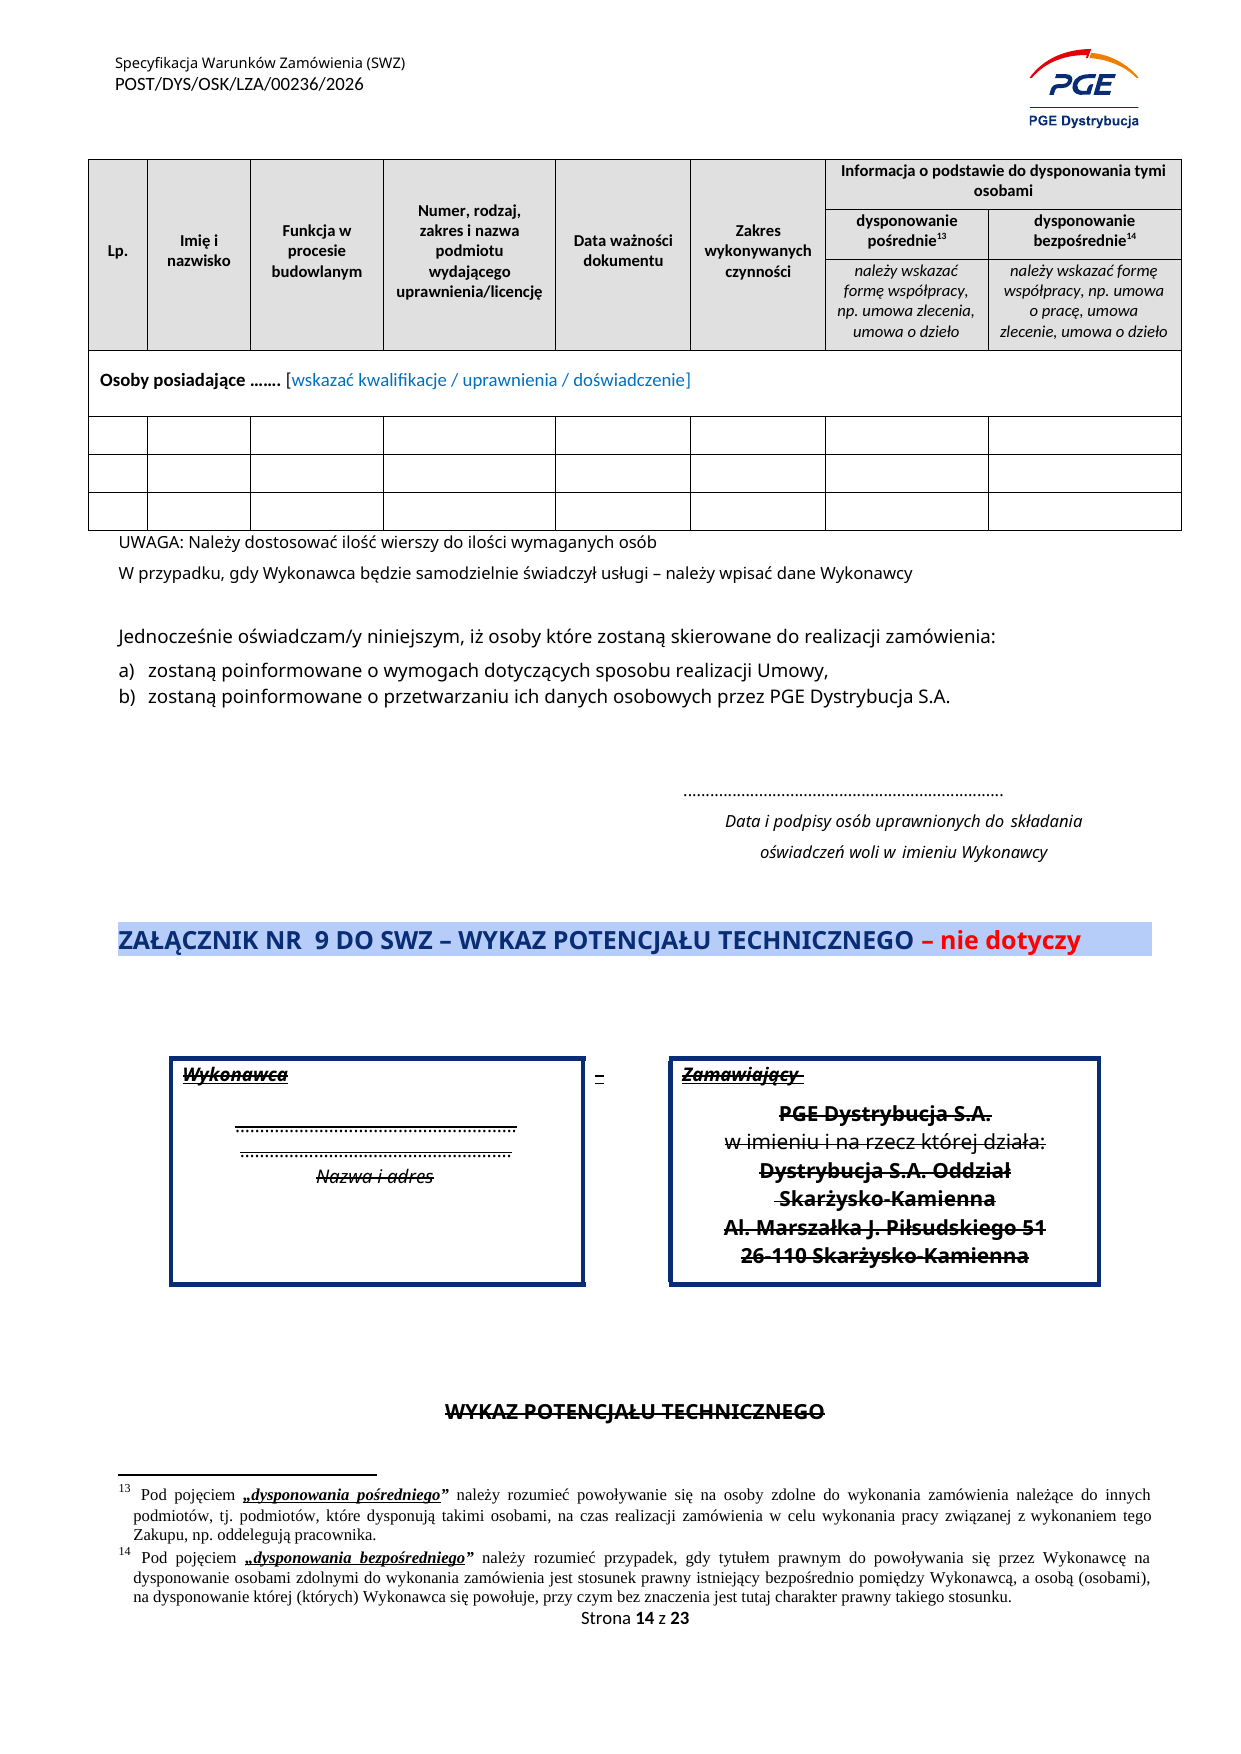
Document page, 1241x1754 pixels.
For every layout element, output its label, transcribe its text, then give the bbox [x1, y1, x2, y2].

text ........................................................................ [103, 776, 1240, 801]
table_cell [384, 493, 555, 529]
table_cell [989, 493, 1181, 529]
list zostaną poinformowane o wymogach dotyczących sposobu realizacji Umowy, [118, 658, 1152, 683]
text WYKAZ POTENCJAŁU TECHNICZNEGO [118, 1397, 1152, 1426]
table_cell [556, 455, 690, 492]
table_header Zakres wykonywanych czynności [691, 160, 825, 350]
table_cell [251, 493, 383, 529]
text W przypadku, gdy Wykonawca będzie samodzielnie świadczył usługi – należy wpisać dane Wykonawcy [118, 562, 1152, 584]
table_cell Osoby posiadające ……. [wskazać kwalifikacje / uprawnienia / doświadczenie] [89, 351, 1181, 416]
table_cell [826, 417, 988, 454]
table_header Imię i nazwisko [148, 160, 250, 350]
table_cell [691, 493, 825, 529]
table_cell [556, 417, 690, 454]
text UWAGA: Należy dostosować ilość wierszy do ilości wymaganych osób [118, 531, 1152, 553]
table_header Lp. [89, 160, 147, 350]
table_cell należy wskazać formę współpracy, np. umowa zlecenia, umowa o dzieło [826, 260, 988, 350]
table_header Numer, rodzaj, zakres i nazwa podmiotu wydającego uprawnienia/licencję [384, 160, 555, 350]
table_cell [148, 417, 250, 454]
list zostaną poinformowane o przetwarzaniu ich danych osobowych przez PGE Dystrybucja S.A. [118, 683, 1152, 709]
text oświadczeń woli w imieniu Wykonawcy [664, 841, 1144, 863]
table_header Zamawiający PGE Dystrybucja S.A. w imieniu i na rzecz której działa: Dystrybucja S.A. Oddział Skarżysko-Kamienna Al. Marszałka J. Piłsudskiego 51 26-110 Skarżysko-Kamienna [673, 1061, 1097, 1282]
table_header Wykonawca ………………………………………………… ………………………………………………. Nazwa i adres [173, 1061, 581, 1282]
table_cell [384, 417, 555, 454]
subtitle ZAŁĄCZNIK NR 9 DO SWZ – WYKAZ POTENCJAŁU TECHNICZNEGO – nie dotyczy [118, 922, 1152, 956]
table_cell [384, 455, 555, 492]
table_cell [148, 493, 250, 529]
table_cell [556, 493, 690, 529]
table_cell [89, 455, 147, 492]
table_cell dysponowanie bezpośrednie [989, 210, 1181, 259]
table_cell [691, 417, 825, 454]
table_cell należy wskazać formę współpracy, np. umowa o pracę, umowa zlecenie, umowa o dzieło [989, 260, 1181, 350]
table_cell [89, 493, 147, 529]
table_cell dysponowanie pośrednie [826, 210, 988, 259]
table_header Funkcja w procesie budowlanym [251, 160, 383, 350]
table_cell [826, 493, 988, 529]
table_cell [989, 455, 1181, 492]
table_cell [251, 455, 383, 492]
table_cell [691, 455, 825, 492]
table_cell [989, 417, 1181, 454]
table_header Data ważności dokumentu [556, 160, 690, 350]
table_cell [826, 455, 988, 492]
table_header [585, 1056, 669, 1282]
table_header Informacja o podstawie do dysponowania tymi osobami [826, 160, 1181, 209]
text Jednocześnie oświadczam/y niniejszym, iż osoby które zostaną skierowane do realizacji zamówienia: [118, 624, 1152, 649]
table_cell [89, 417, 147, 454]
table_cell [148, 455, 250, 492]
table_cell [251, 417, 383, 454]
text Data i podpisy osób uprawnionych do składania [664, 810, 1144, 832]
